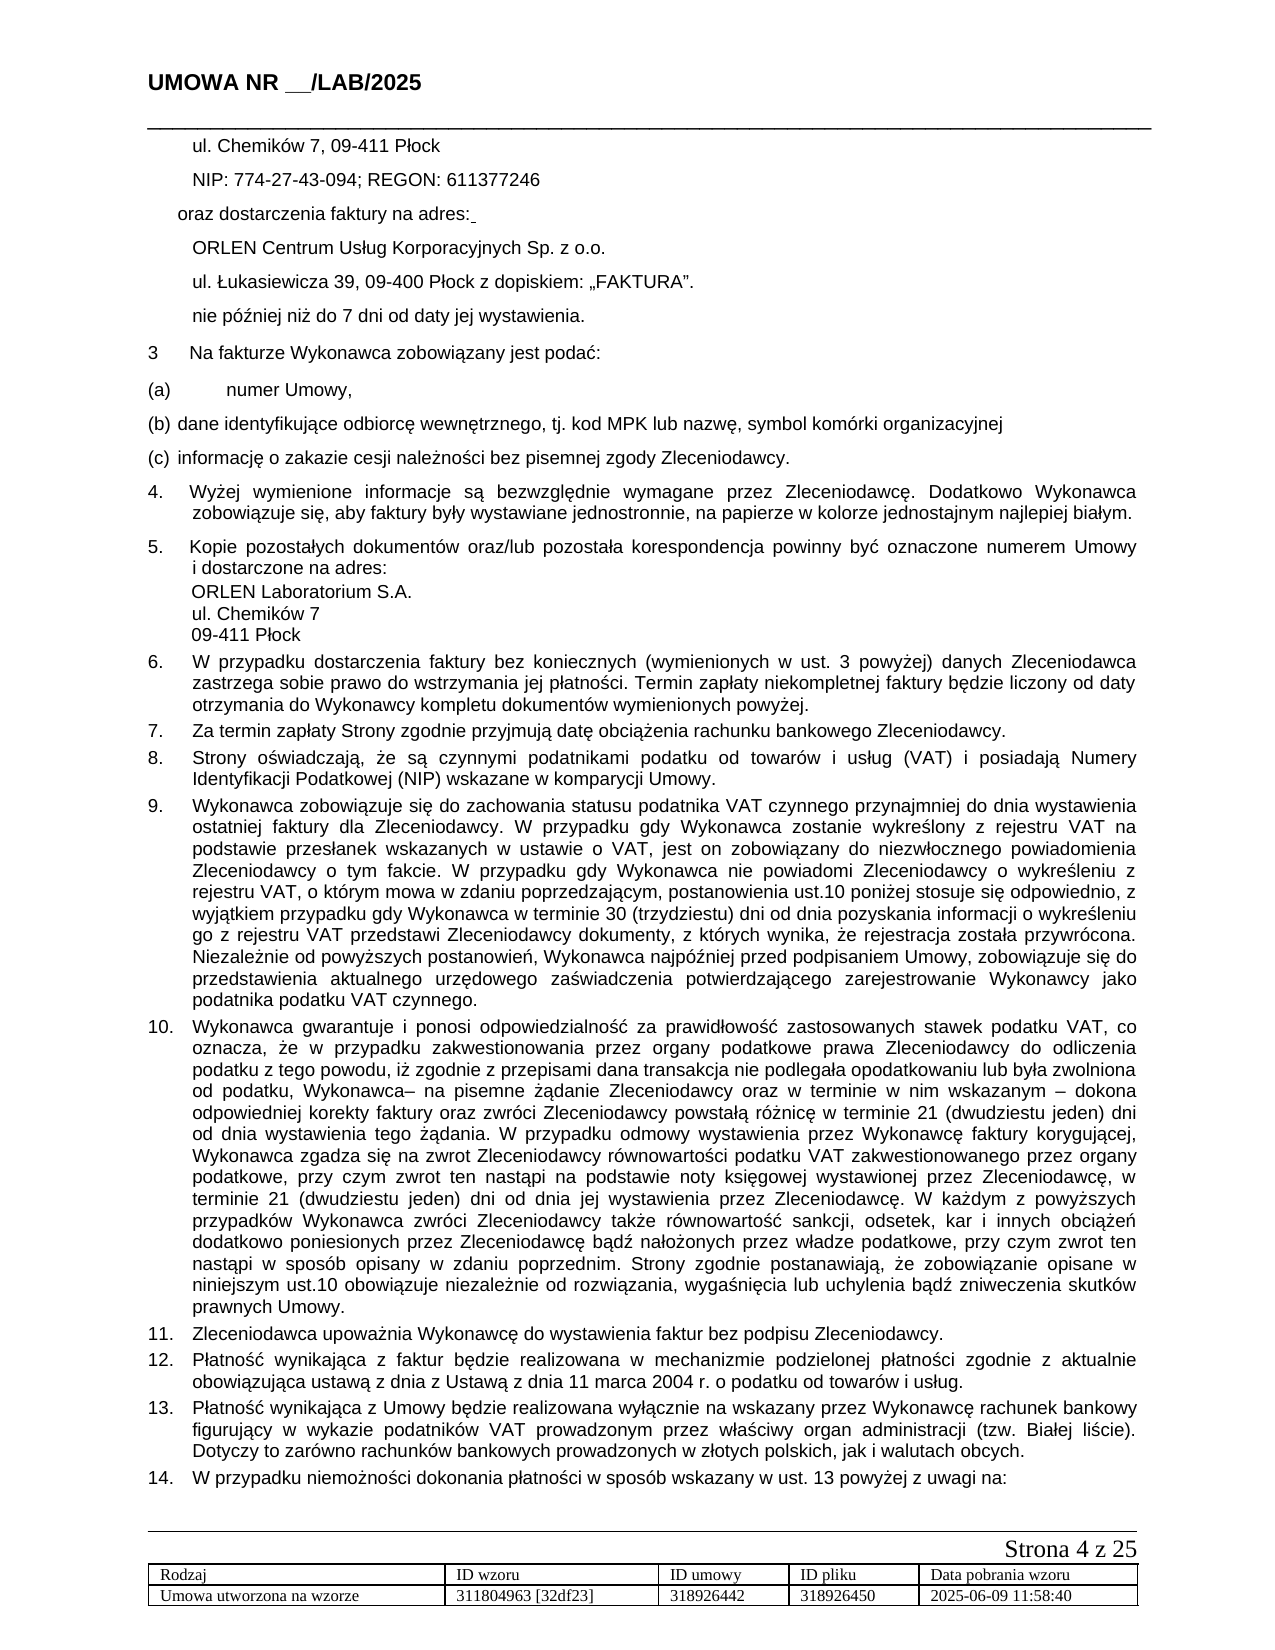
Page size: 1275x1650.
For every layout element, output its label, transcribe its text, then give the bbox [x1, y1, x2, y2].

list Kopie pozostałych dokumentów oraz/lub pozostała korespondencja powinny być oznaczone numerem Umowy i dostarczone na adres: [148, 536, 1137, 579]
list Strony oświadczają, że są czynnymi podatnikami podatku od towarów i usług (VAT) i posiadają Numery Identyfikacji Podatkowej (NIP) wskazane w komparycji Umowy. [148, 747, 1137, 790]
text ul. Chemików 7 [192, 602, 1137, 624]
list Wyżej wymienione informacje są bezwzględnie wymagane przez Zleceniodawcę. Dodatkowo Wykonawca zobowiązuje się, aby faktury były wystawiane jednostronnie, na papierze w kolorze jednostajnym najlepiej białym. [148, 481, 1137, 524]
list Na fakturze Wykonawca zobowiązany jest podać: [148, 342, 1137, 363]
text ORLEN Laboratorium S.A. [191, 581, 1137, 602]
text ORLEN Centrum Usług Korporacyjnych Sp. z o.o. [192, 237, 1137, 259]
text 09-411 Płock [191, 624, 1137, 645]
list Za termin zapłaty Strony zgodnie przyjmują datę obciążenia rachunku bankowego Zleceniodawcy. [148, 720, 1137, 742]
list informację o zakazie cesji należności bez pisemnej zgody Zleceniodawcy. [148, 447, 1137, 468]
list W przypadku niemożności dokonania płatności w sposób wskazany w ust. 13 powyżej z uwagi na: [148, 1467, 1137, 1488]
list W przypadku dostarczenia faktury bez koniecznych (wymienionych w ust. 3 powyżej) danych Zleceniodawca zastrzega sobie prawo do wstrzymania jej płatności. Termin zapłaty niekompletnej faktury będzie liczony od daty otrzymania do Wykonawcy kompletu dokumentów wymienionych powyżej. [148, 650, 1137, 715]
list Zleceniodawca upoważnia Wykonawcę do wystawienia faktur bez podpisu Zleceniodawcy. [148, 1322, 1137, 1344]
list Płatność wynikająca z Umowy będzie realizowana wyłącznie na wskazany przez Wykonawcę rachunek bankowy figurujący w wykazie podatników VAT prowadzonym przez właściwy organ administracji (tzw. Białej liście). Dotyczy to zarówno rachunków bankowych prowadzonych w złotych polskich, jak i walutach obcych. [148, 1397, 1137, 1462]
list Wykonawca zobowiązuje się do zachowania statusu podatnika VAT czynnego przynajmniej do dnia wystawienia ostatniej faktury dla Zleceniodawcy. W przypadku gdy Wykonawca zostanie wykreślony z rejestru VAT na podstawie przesłanek wskazanych w ustawie o VAT, jest on zobowiązany do niezwłocznego powiadomienia Zleceniodawcy o tym fakcie. W przypadku gdy Wykonawca nie powiadomi Zleceniodawcy o wykreśleniu z rejestru VAT, o którym mowa w zdaniu poprzedzającym, postanowienia ust.10 poniżej stosuje się odpowiednio, z wyjątkiem przypadku gdy Wykonawca w terminie 30 (trzydziestu) dni od dnia pozyskania informacji o wykreśleniu go z rejestru VAT przedstawi Zleceniodawcy dokumenty, z których wynika, że rejestracja została przywrócona. Niezależnie od powyższych postanowień, Wykonawca najpóźniej przed podpisaniem Umowy, zobowiązuje się do przedstawienia aktualnego urzędowego zaświadczenia potwierdzającego zarejestrowanie Wykonawcy jako podatnika podatku VAT czynnego. [148, 795, 1137, 1010]
text oraz dostarczenia faktury na adres: [177, 203, 1137, 224]
list Wykonawca gwarantuje i ponosi odpowiedzialność za prawidłowość zastosowanych stawek podatku VAT, co oznacza, że w przypadku zakwestionowania przez organy podatkowe prawa Zleceniodawcy do odliczenia podatku z tego powodu, iż zgodnie z przepisami dana transakcja nie podlegała opodatkowaniu lub była zwolniona od podatku, Wykonawca– na pisemne żądanie Zleceniodawcy oraz w terminie w nim wskazanym – dokona odpowiedniej korekty faktury oraz zwróci Zleceniodawcy powstałą różnicę w terminie 21 (dwudziestu jeden) dni od dnia wystawienia tego żądania. W przypadku odmowy wystawienia przez Wykonawcę faktury korygującej, Wykonawca zgadza się na zwrot Zleceniodawcy równowartości podatku VAT zakwestionowanego przez organy podatkowe, przy czym zwrot ten nastąpi na podstawie noty księgowej wystawionej przez Zleceniodawcę, w terminie 21 (dwudziestu jeden) dni od dnia jej wystawienia przez Zleceniodawcę. W każdym z powyższych przypadków Wykonawca zwróci Zleceniodawcy także równowartość sankcji, odsetek, kar i innych obciążeń dodatkowo poniesionych przez Zleceniodawcę bądź nałożonych przez władze podatkowe, przy czym zwrot ten nastąpi w sposób opisany w zdaniu poprzednim. Strony zgodnie postanawiają, że zobowiązanie opisane w niniejszym ust.10 obowiązuje niezależnie od rozwiązania, wygaśnięcia lub uchylenia bądź zniweczenia skutków prawnych Umowy. [148, 1015, 1137, 1317]
list dane identyfikujące odbiorcę wewnętrznego, tj. kod MPK lub nazwę, symbol komórki organizacyjnej [148, 413, 1137, 434]
text ul. Łukasiewicza 39, 09-400 Płock z dopiskiem: „FAKTURA”. [192, 271, 1137, 293]
list Płatność wynikająca z faktur będzie realizowana w mechanizmie podzielonej płatności zgodnie z aktualnie obowiązująca ustawą z dnia z Ustawą z dnia 11 marca 2004 r. o podatku od towarów i usług. [148, 1349, 1137, 1392]
text nie później niż do 7 dni od daty jej wystawienia. [192, 305, 1137, 327]
text NIP: 774-27-43-094; REGON: 611377246 [192, 169, 1137, 191]
text ul. Chemików 7, 09-411 Płock [192, 135, 1137, 156]
list numer Umowy, [148, 379, 1137, 400]
